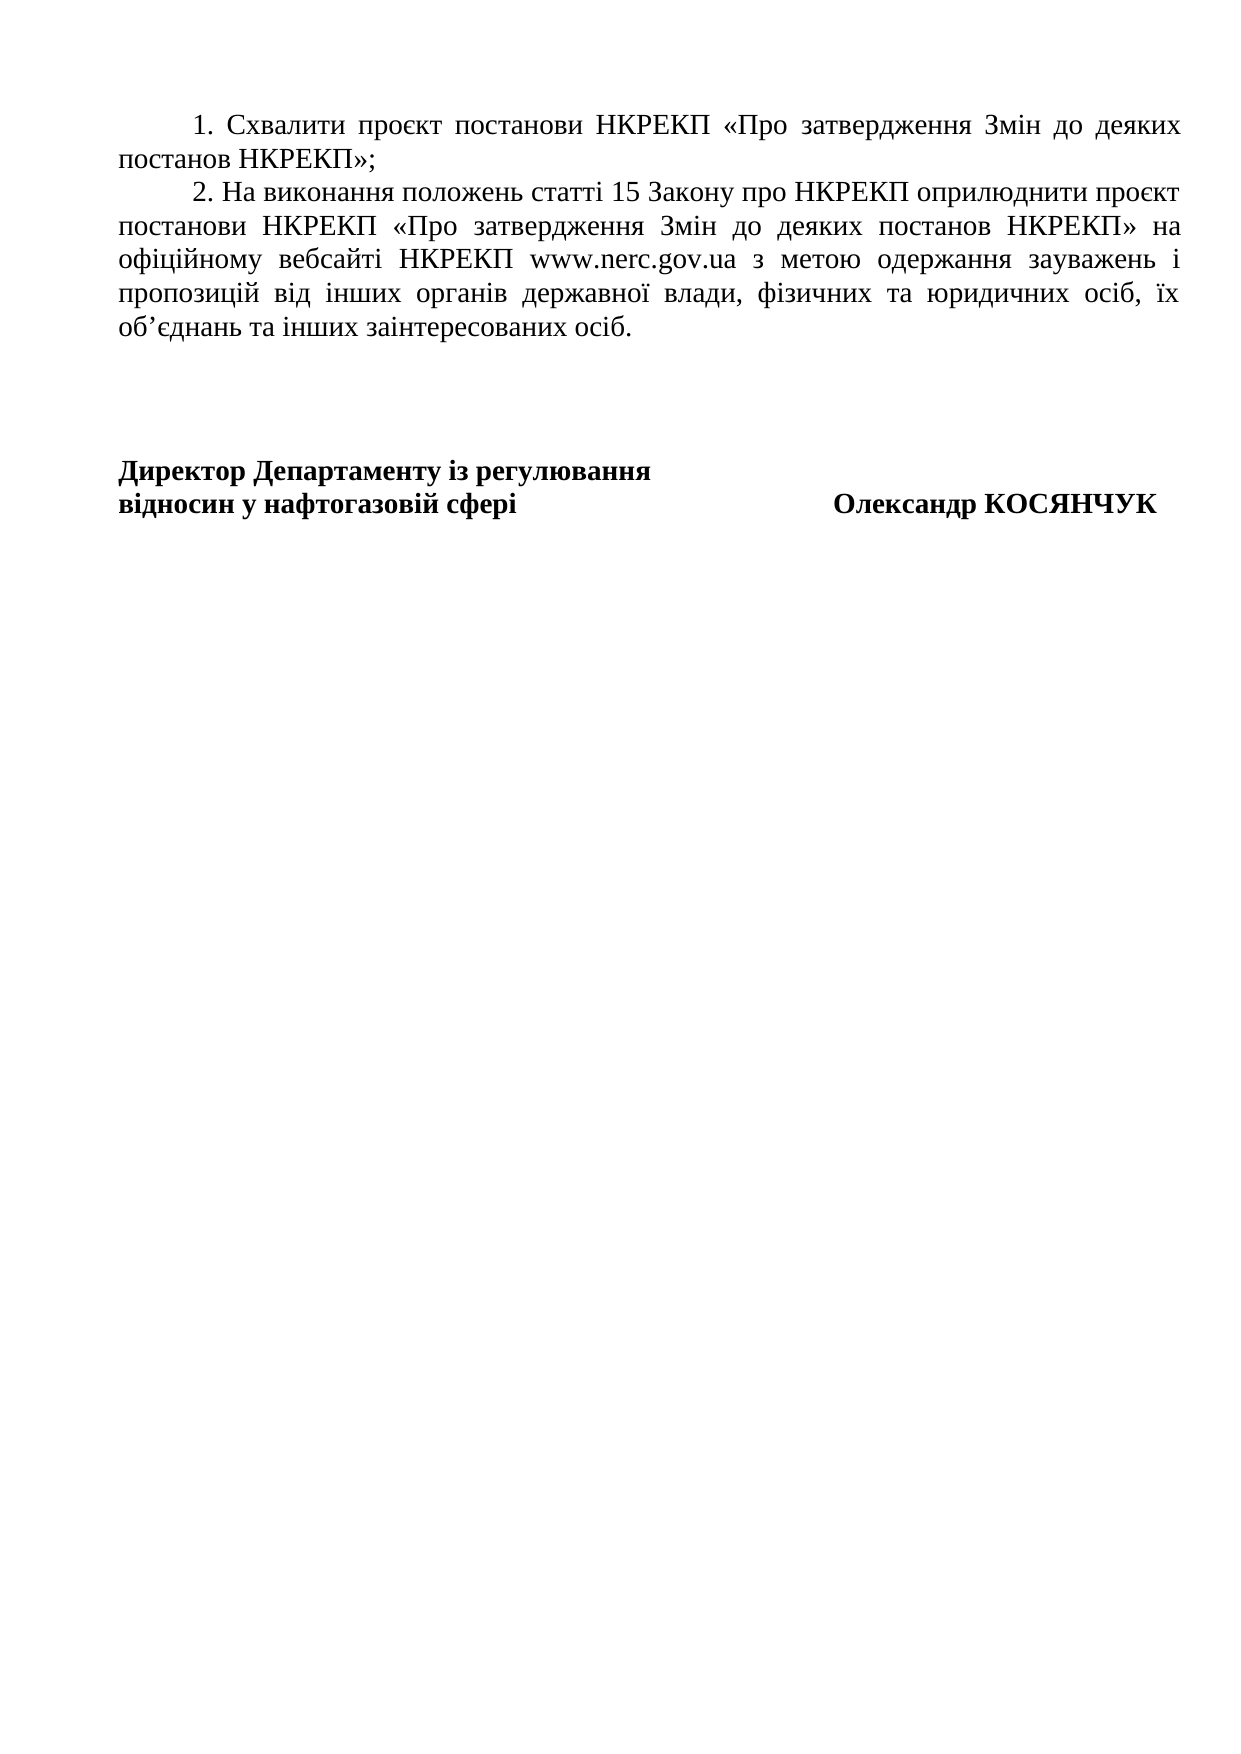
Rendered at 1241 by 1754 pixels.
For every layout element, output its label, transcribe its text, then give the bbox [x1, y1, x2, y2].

text 2. На виконання положень статті 15 Закону про НКРЕКП оприлюднити проєкт постанови НКРЕКП «Про затвердження Змін до деяких постанов НКРЕКП» на офіційному вебсайті НКРЕКП www.nerc.gov.ua з метою одержання зауважень і пропозицій від інших органів державної влади, фізичних та юридичних осіб, їх об’єднань та інших заінтересованих осіб. [118, 174, 1181, 342]
text відносин у нафтогазовій сфері Олександр КОСЯНЧУК [118, 486, 1181, 520]
text 1. Схвалити проєкт постанови НКРЕКП «Про затвердження Змін до деяких постанов НКРЕКП»; [118, 107, 1181, 174]
text Директор Департаменту із регулювання [118, 453, 1181, 486]
